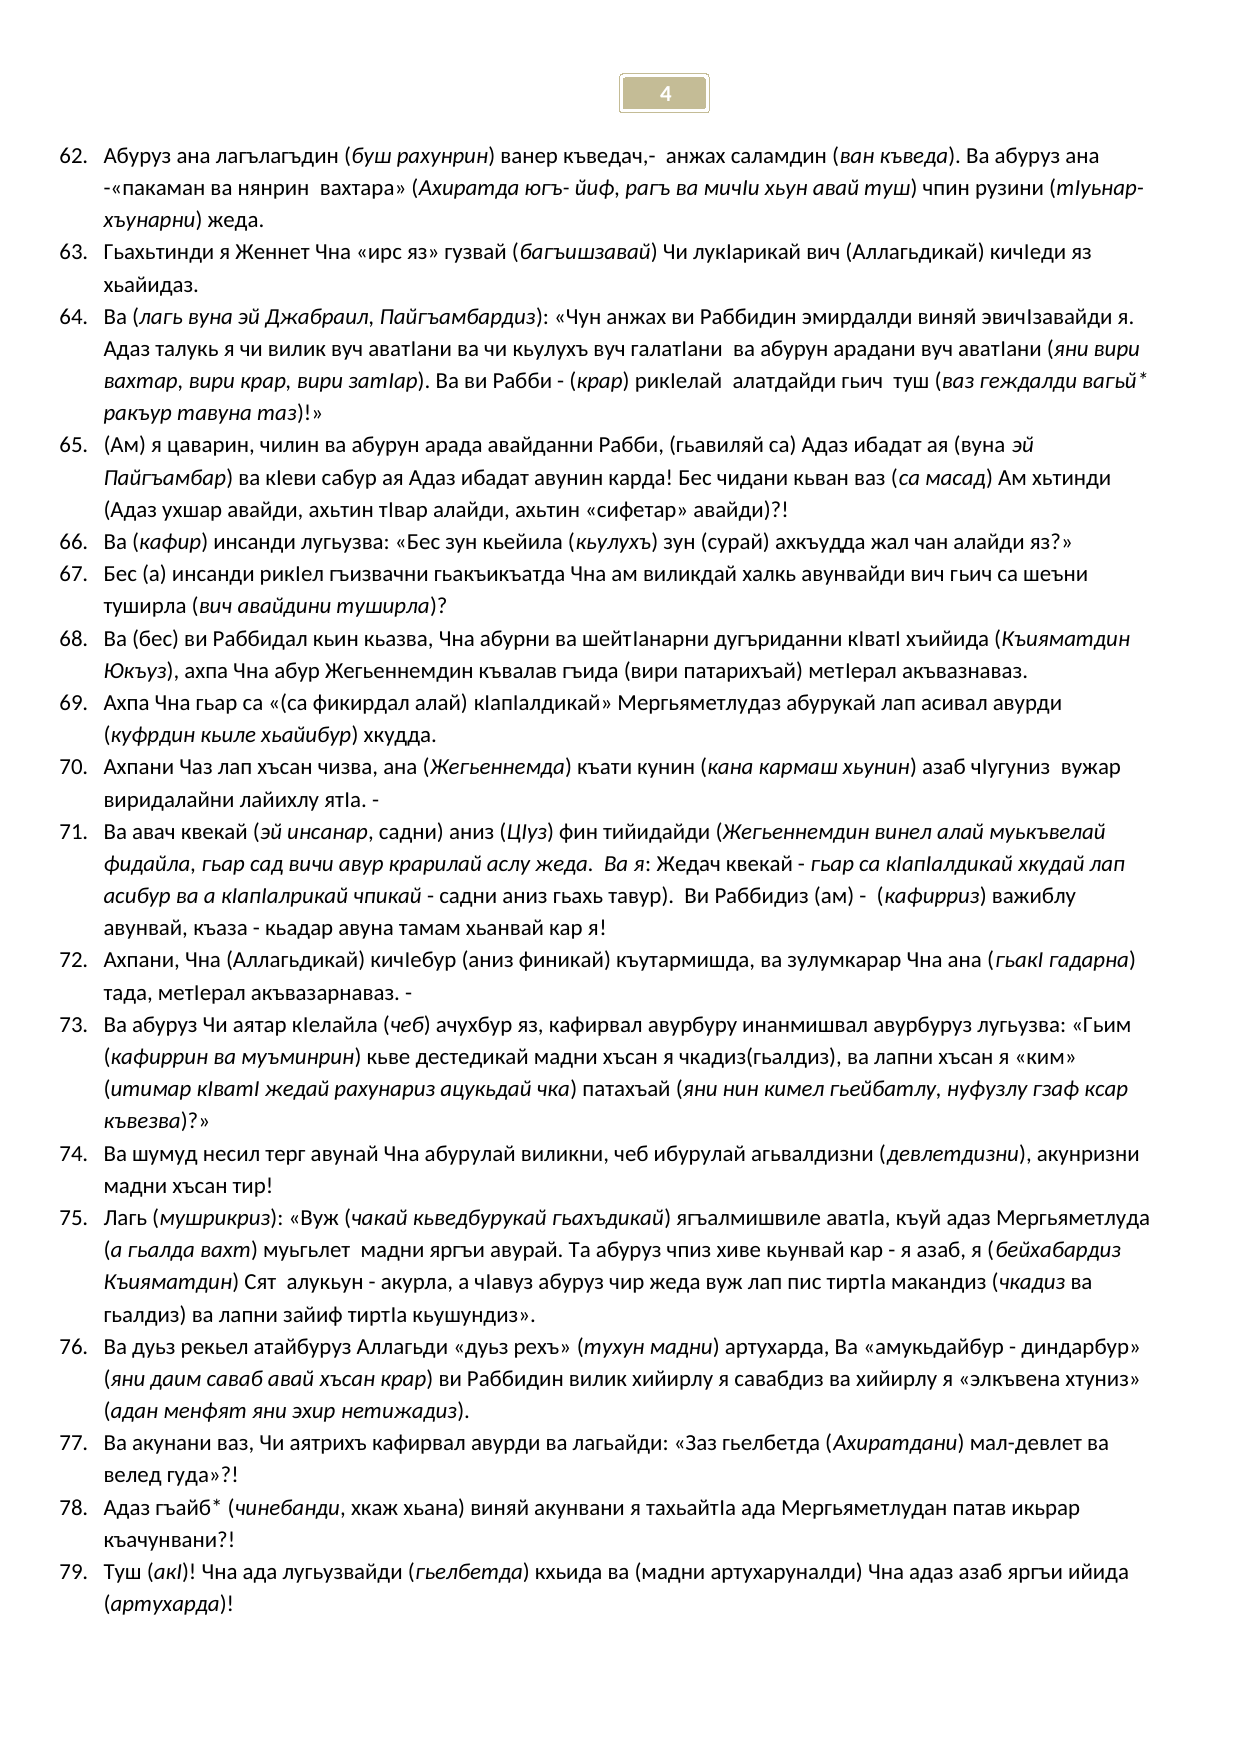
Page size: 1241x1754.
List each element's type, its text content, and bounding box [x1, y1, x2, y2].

list Ахпани Чаз лап хъсан чизва, ана (Жегьеннемда) къати кунин (кана кармаш хьунин) азаб чIугуниз вужар виридалайни лайихлу ятIа. - [59, 752, 1152, 813]
list Абуруз ана лагълагъдин (буш рахунрин) ванер къведач,- анжах саламдин (ван къведа). Ва абуруз ана -«пакаман ва нянрин вахтара» (Ахиратда югъ- йиф, рагъ ва мичIи хьун авай туш) чпин рузини (тIуьнар-хъунарни) жеда. [59, 141, 1152, 233]
list Ва шумуд несил терг авунай Чна абурулай виликни, чеб ибурулай агьвалдизни (девлетдизни), акунризни мадни хъсан тир! [59, 1139, 1152, 1199]
list Лагь (мушрикриз): «Вуж (чакай кьведбурукай гьахъдикай) ягъалмишвиле аватIа, къуй адаз Мергьяметлуда (а гьалда вахт) муьгьлет мадни яргъи авурай. Та абуруз чпиз хиве кьунвай кар - я азаб, я (бейхабардиз Къияматдин) Сят алукьун - акурла, а чIавуз абуруз чир жеда вуж лап пис тиртIа макандиз (чкадиз ва гьалдиз) ва лапни зайиф тиртIа кьушундиз». [59, 1203, 1152, 1328]
list (Ам) я цаварин, чилин ва абурун арада авайданни Рабби, (гьавиляй са) Адаз ибадат ая (вуна эй Пайгъамбар) ва кIеви сабур ая Адаз ибадат авунин карда! Бес чидани кьван ваз (са масад) Ам хьтинди (Адаз ухшар авайди, ахьтин тIвар алайди, ахьтин «сифетар» авайди)?! [59, 431, 1152, 523]
list Туш (акI)! Чна ада лугьузвайди (гьелбетда) кхьида ва (мадни артухаруналди) Чна адаз азаб яргъи ийида (артухарда)! [59, 1557, 1152, 1617]
list Адаз гъайб* (чинебанди, хкаж хьана) виняй акунвани я тахьайтIа ада Мергьяметлудан патав икьрар къачунвани?! [59, 1493, 1152, 1553]
list Ахпани, Чна (Аллагьдикай) кичIебур (аниз финикай) къутармишда, ва зулумкарар Чна ана (гьакI гадарна) тада, метIерал акъвазарнаваз. - [59, 946, 1152, 1006]
list Ва (кафир) инсанди лугьузва: «Бес зун кьейила (кьулухъ) зун (сурай) ахкъудда жал чан алайди яз?» [59, 527, 1152, 555]
list Ва (лагь вуна эй Джабраил, Пайгъамбардиз): «Чун анжах ви Раббидин эмирдалди виняй эвичIзавайди я. Адаз талукь я чи вилик вуч аватIани ва чи кьулухъ вуч галатIани ва абурун арадани вуч аватIани (яни вири вахтар, вири крар, вири затIар). Ва ви Рабби - (крар) рикIелай алатдайди гьич туш (ваз геждалди вагьй* ракъур тавуна таз)!» [59, 302, 1152, 426]
list Бес (а) инсанди рикIел гъизвачни гьакъикъатда Чна ам виликдай халкь авунвайди вич гьич са шеъни туширла (вич авайдини туширла)? [59, 559, 1152, 619]
list Ва дуьз рекьел атайбуруз Аллагьди «дуьз рехъ» (тухун мадни) артухарда, Ва «амукьдайбур - диндарбур» (яни даим саваб авай хъсан крар) ви Раббидин вилик хийирлу я савабдиз ва хийирлу я «элкъвена хтуниз» (адан менфят яни эхир нетижадиз). [59, 1332, 1152, 1424]
list Гьахьтинди я Женнет Чна «ирс яз» гузвай (багъишзавай) Чи лукIарикай вич (Аллагьдикай) кичIеди яз хьайидаз. [59, 237, 1152, 298]
list Ва акунани ваз, Чи аятрихъ кафирвал авурди ва лагьайди: «Заз гьелбетда (Ахиратдани) мал-девлет ва велед гуда»?! [59, 1428, 1152, 1489]
list Ва (бес) ви Раббидал кьин кьазва, Чна абурни ва шейтIанарни дугъриданни кIватI хъийида (Къияматдин Юкъуз), ахпа Чна абур Жегьеннемдин къвалав гъида (вири патарихъай) метIерал акъвазнаваз. [59, 624, 1152, 684]
list Ахпа Чна гьар са «(са фикирдал алай) кIапIалдикай» Мергьяметлудаз абурукай лап асивал авурди (куфрдин кьиле хьайибур) хкудда. [59, 688, 1152, 748]
list Ва авач квекай (эй инсанар, садни) аниз (ЦIуз) фин тийидайди (Жегьеннемдин винел алай муькъвелай фидайла, гьар сад вичи авур крарилай аслу жеда. Ва я: Жедач квекай - гьар са кIапIалдикай хкудай лап асибур ва а кIапIалрикай чпикай - садни аниз гьахь тавур). Ви Раббидиз (ам) - (кафирриз) важиблу авунвай, къаза - кьадар авуна тамам хьанвай кар я! [59, 817, 1152, 941]
list Ва абуруз Чи аятар кIелайла (чеб) ачухбур яз, кафирвал авурбуру инанмишвал авурбуруз лугьузва: «Гьим (кафиррин ва муъминрин) кьве дестедикай мадни хъсан я чкадиз(гьалдиз), ва лапни хъсан я «ким» (итимар кIватI жедай рахунариз ацукьдай чка) патахъай (яни нин кимел гьейбатлу, нуфузлу гзаф ксар къвезва)?» [59, 1010, 1152, 1134]
